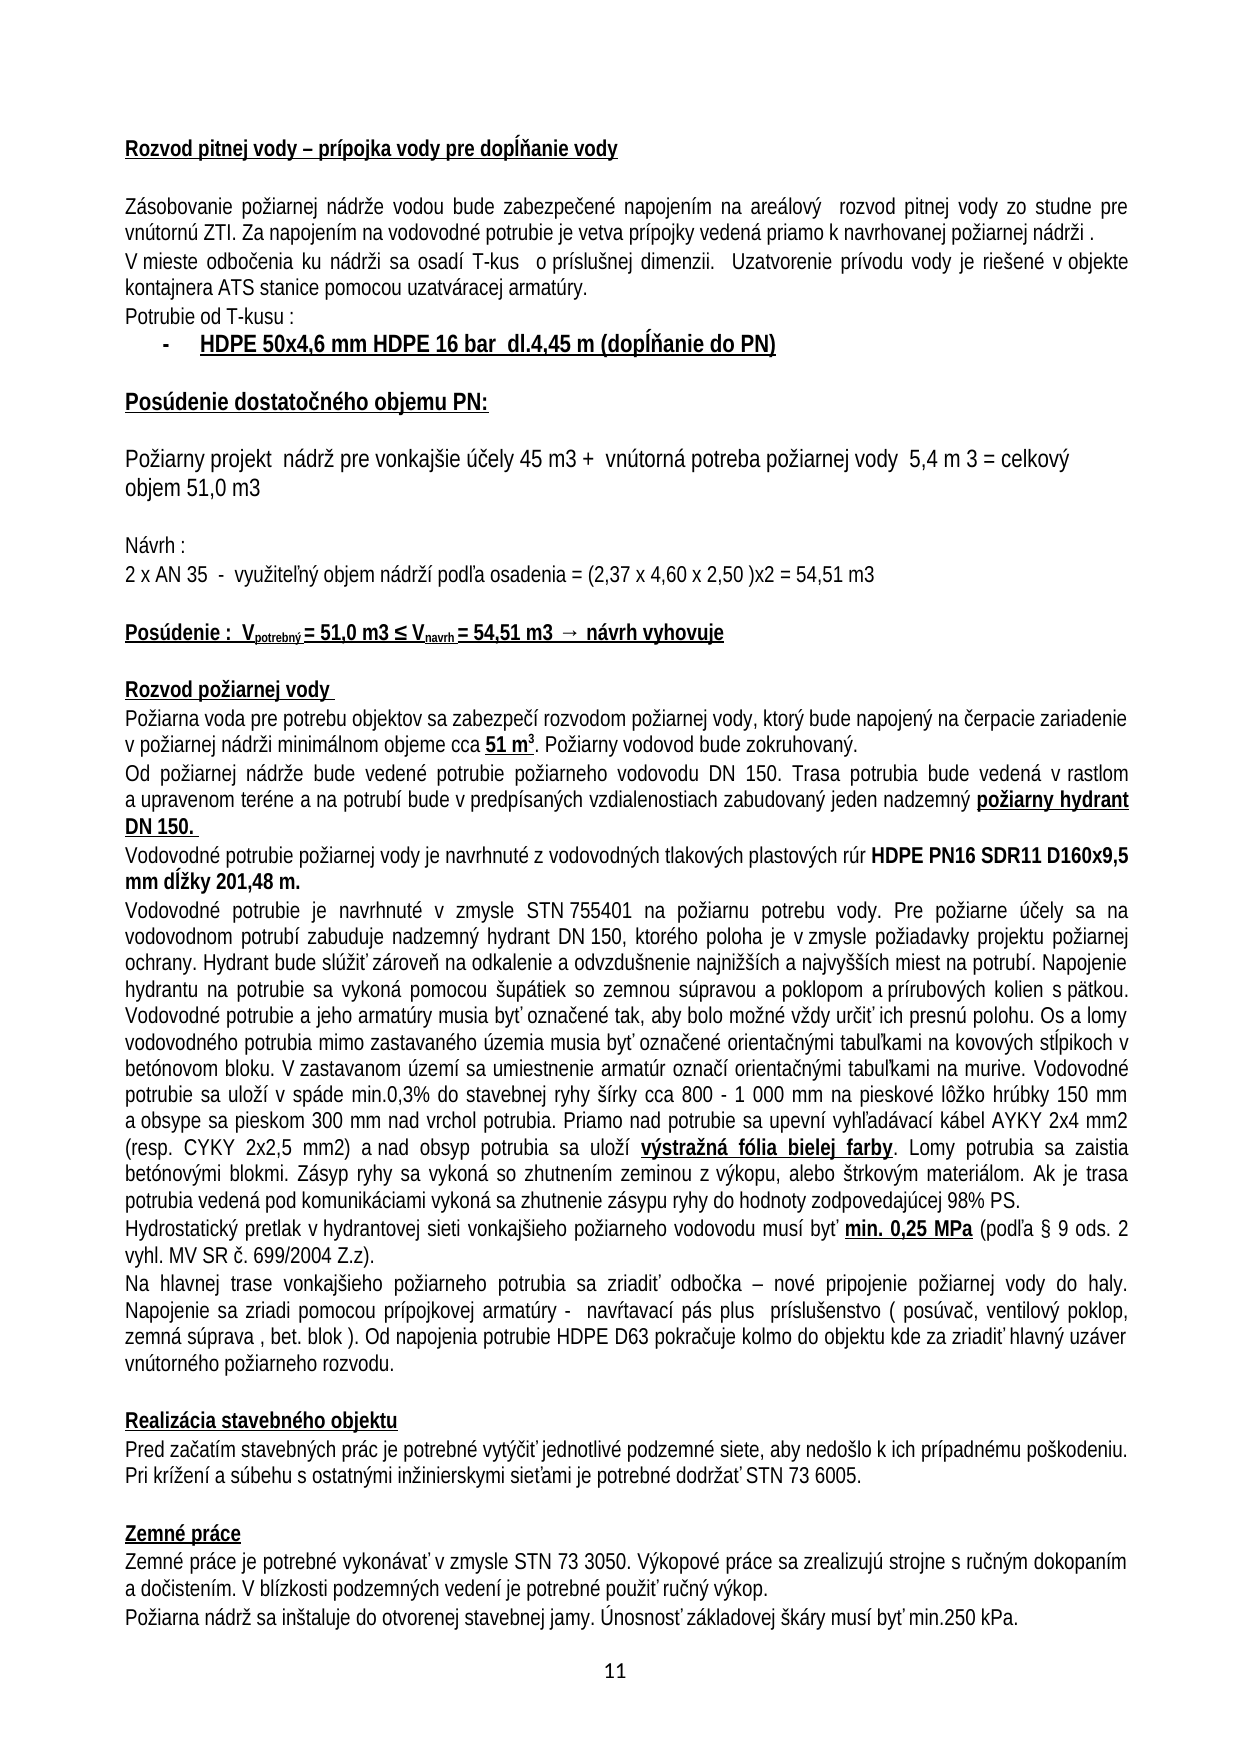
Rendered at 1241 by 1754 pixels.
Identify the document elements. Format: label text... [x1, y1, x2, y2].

text Hydrostatický pretlak v hydrantovej sieti vonkajšieho požiarneho vodovodu musí byť min. 0,25 MPa (podľa § 9 ods. 2 vyhl. MV SR č. 699/2004 Z.z). [125, 1215, 1129, 1268]
text V mieste odbočenia ku nádrži sa osadí T-kus o príslušnej dimenzii. Uzatvorenie prívodu vody je riešené v objekte kontajnera ATS stanice pomocou uzatváracej armatúry. [125, 248, 1129, 301]
text Realizácia stavebného objektu [125, 1407, 1129, 1433]
text Posúdenie dostatočného objemu PN: [125, 387, 1132, 415]
text Pred začatím stavebných prác je potrebné vytýčiť jednotlivé podzemné siete, aby nedošlo k ich prípadnému poškodeniu. Pri krížení a súbehu s ostatnými inžinierskymi sieťami je potrebné dodržať STN 73 6005. [125, 1436, 1129, 1488]
text Vodovodné potrubie je navrhnuté v zmysle STN 755401 na požiarnu potrebu vody. Pre požiarne účely sa na vodovodnom potrubí zabuduje nadzemný hydrant DN 150, ktorého poloha je v zmysle požiadavky projektu požiarnej ochrany. Hydrant bude slúžiť zároveň na odkalenie a odvzdušnenie najnižších a najvyšších miest na potrubí. Napojenie hydrantu na potrubie sa vykoná pomocou šupátiek so zemnou súpravou a poklopom a prírubových kolien s pätkou. Vodovodné potrubie a jeho armatúry musia byť označené tak, aby bolo možné vždy určiť ich presnú polohu. Os a lomy vodovodného potrubia mimo zastavaného územia musia byť označené orientačnými tabuľkami na kovových stĺpikoch v betónovom bloku. V zastavanom území sa umiestnenie armatúr označí orientačnými tabuľkami na murive. Vodovodné potrubie sa uloží v spáde min.0,3% do stavebnej ryhy šírky cca 800 - 1 000 mm na pieskové lôžko hrúbky a obsype sa pieskom nad vrchol potrubia. Priamo nad potrubie sa upevní vyhľadávací kábel AYKY 2x4 mm2 (resp. CYKY 2x2,5 mm2) a nad obsyp potrubia sa uloží výstražná fólia bielej farby. Lomy potrubia sa zaistia betónovými blokmi. Zásyp ryhy sa vykoná so zhutnením zeminou z výkopu, alebo štrkovým materiálom. Ak je trasa potrubia vedená pod komunikáciami vykoná sa zhutnenie zásypu ryhy do hodnoty zodpovedajúcej 98% PS. [125, 897, 1129, 1213]
text Požiarny projekt nádrž pre vonkajšie účely 45 m3 + vnútorná potreba požiarnej vody 5,4 m 3 = celkový objem 51,0 m3 [125, 444, 1132, 501]
text Požiarna voda pre potrebu objektov sa zabezpečí rozvodom požiarnej vody, ktorý bude napojený na čerpacie zariadenie v požiarnej nádrži minimálnom objeme cca 51 m3. Požiarny vodovod bude zokruhovaný. [125, 705, 1129, 758]
text Posúdenie : Vpotrebný = 51,0 m3 ≤ Vnavrh = 54,51 m3 → návrh vyhovuje [125, 619, 1129, 645]
text Zemné práce [125, 1519, 1129, 1546]
list HDPE 50x4,6 mm HDPE 16 bar dl.4,45 m (dopĺňanie do PN) [162, 329, 1132, 358]
text Potrubie od T-kusu : [125, 303, 1129, 329]
text Vodovodné potrubie požiarnej vody je navrhnuté z vodovodných tlakových plastových rúr HDPE PN16 SDR11 D160x9,5 mm dĺžky 201,48 m. [125, 842, 1129, 894]
text Od požiarnej nádrže bude vedené potrubie požiarneho vodovodu DN 150. Trasa potrubia bude vedená v rastlom a upravenom teréne a na potrubí bude v predpísaných vzdialenostiach zabudovaný jeden nadzemný požiarny hydrant DN 150. [125, 760, 1129, 839]
text Návrh : [125, 532, 1129, 559]
text Rozvod požiarnej vody [125, 676, 1129, 703]
text 2 x AN 35 - využiteľný objem nádrží podľa osadenia = (2,37 x 4,60 x 2,50 )x2 = 54,51 m3 [125, 561, 1129, 588]
text Zemné práce je potrebné vykonávať v zmysle STN 73 3050. Výkopové práce sa zrealizujú strojne s ručným dokopaním a dočistením. V blízkosti podzemných vedení je potrebné použiť ručný výkop. [125, 1548, 1129, 1601]
text Požiarna nádrž sa inštaluje do otvorenej stavebnej jamy. Únosnosť základovej škáry musí byť min.250 kPa. [125, 1603, 1129, 1630]
text Zásobovanie požiarnej nádrže vodou bude zabezpečené napojením na areálový rozvod pitnej vody zo studne pre vnútornú ZTI. Za napojením na vodovodné potrubie je vetva prípojky vedená priamo k navrhovanej požiarnej nádrži . [125, 193, 1129, 246]
text Na hlavnej trase vonkajšieho požiarneho potrubia sa zriadiť odbočka – nové pripojenie požiarnej vody do haly. Napojenie sa zriadi pomocou prípojkovej armatúry - navŕtavací pás plus príslušenstvo ( posúvač, ventilový poklop, zemná súprava , bet. blok ). Od napojenia potrubie HDPE D63 pokračuje kolmo do objektu kde za zriadiť hlavný uzáver vnútorného požiarneho rozvodu. [125, 1270, 1129, 1376]
text Rozvod pitnej vody – prípojka vody pre dopĺňanie vody [125, 135, 1129, 162]
